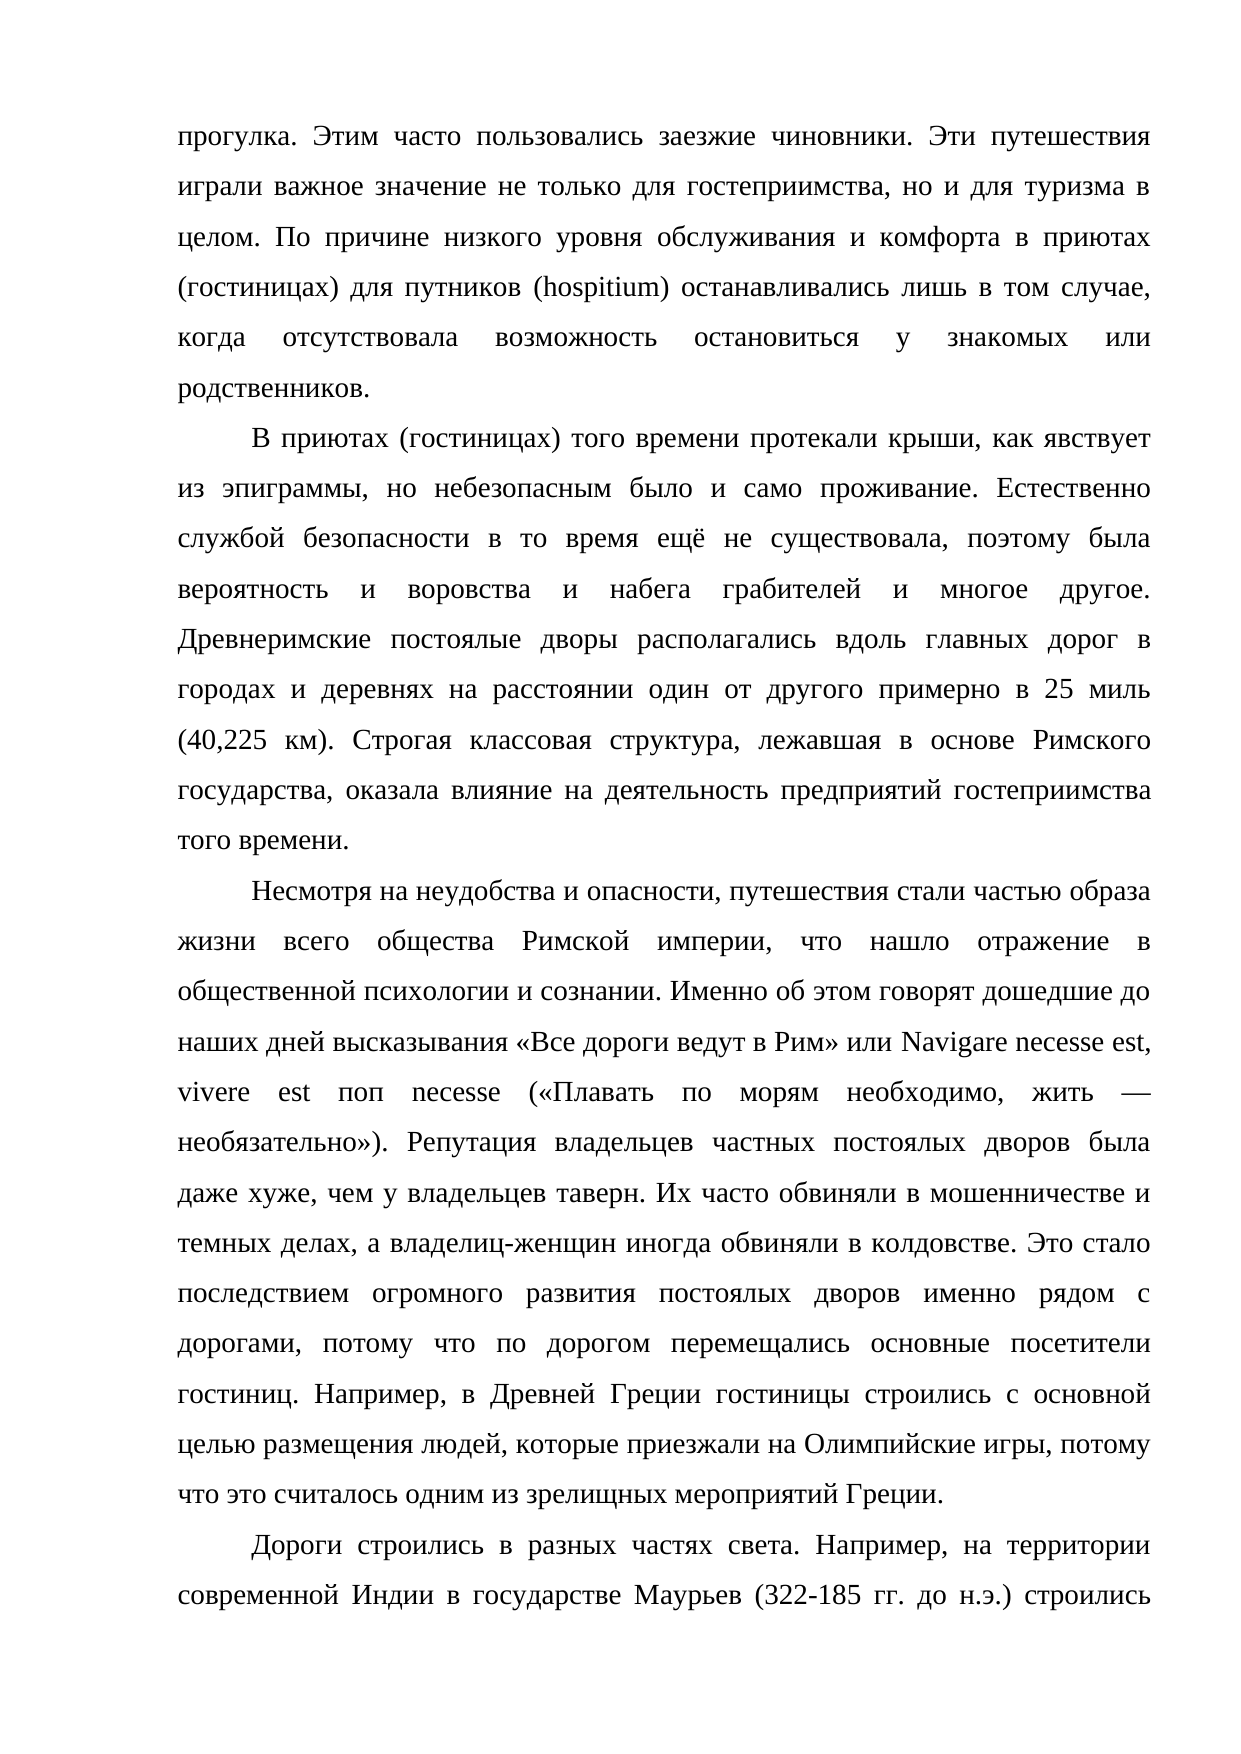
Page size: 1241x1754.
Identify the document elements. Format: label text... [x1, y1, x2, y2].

text Несмотря на неудобства и опасности, путешествия стали частью образа жизни всего общества Римской империи, что нашло отражение в общественной психологии и сознании. Именно об этом говорят дошедшие до наших дней высказывания «Все дороги ведут в Рим» или Navigare necesse est, vivere est поп necesse («Плавать по морям необходимо, жить — необязательно»). Репутация владельцев частных постоялых дворов была даже хуже, чем у владельцев таверн. Их часто обвиняли в мошенничестве и темных делах, а владелиц-женщин иногда обвиняли в колдовстве. Это стало последствием огромного развития постоялых дворов именно рядом с дорогами, потому что по дорогом перемещались основные посетители гостиниц. Например, в Древней Греции гостиницы строились с основной целью размещения людей, которые приезжали на Олимпийские игры, потому что это считалось одним из зрелищных мероприятий Греции. [177, 873, 1152, 1510]
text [177, 118, 1152, 403]
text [177, 1527, 1152, 1611]
text В приютах (гостиницах) того времени протекали крыши, как явствует из эпиграммы, но небезопасным было и само проживание. Естественно службой безопасности в то время ещё не существовала, поэтому была вероятность и воровства и набега грабителей и многое другое. Древнеримские постоялые дворы располагались вдоль главных дорог в городах и деревнях на расстоянии один от другого примерно в 25 миль (40,225 км). Строгая классовая структура, лежавшая в основе Римского государства, оказала влияние на деятельность предприятий гостеприимства того времени. [177, 420, 1152, 856]
